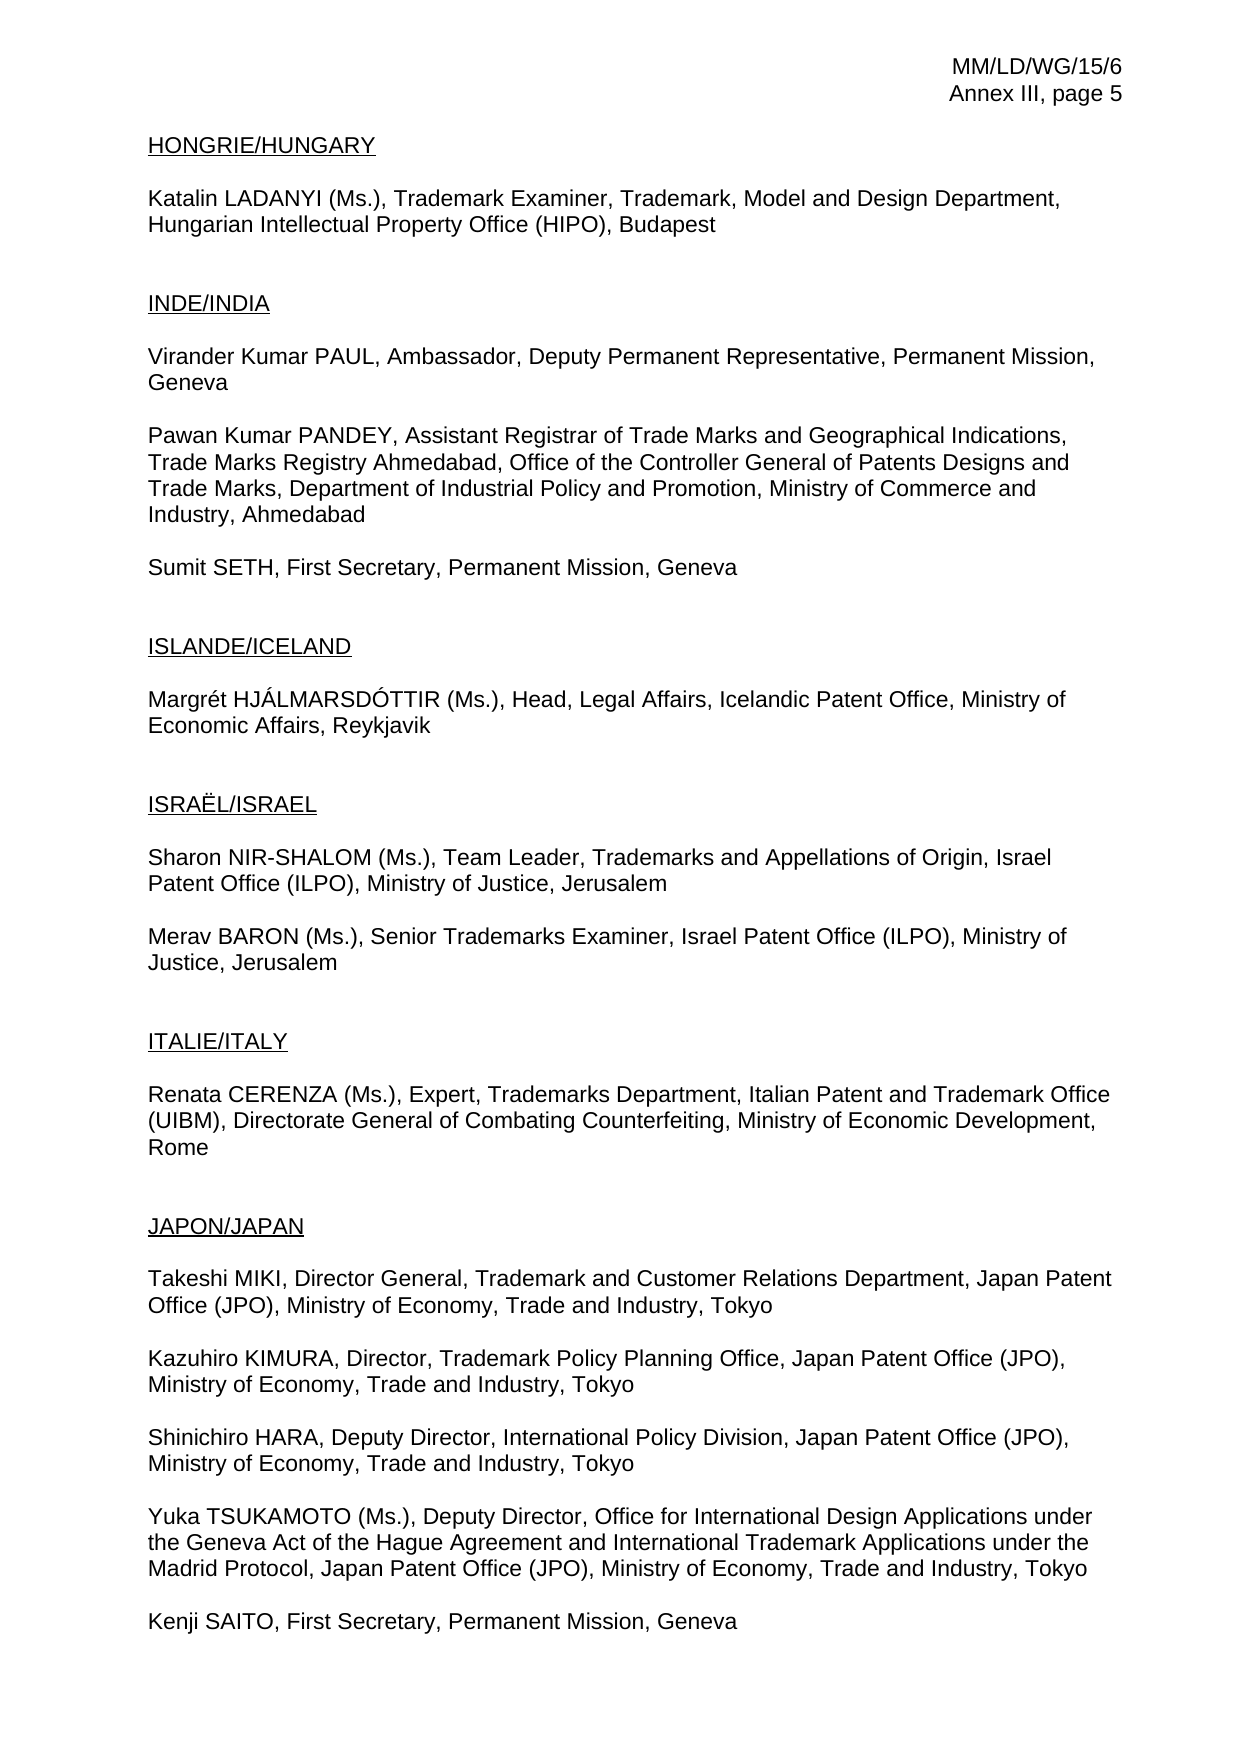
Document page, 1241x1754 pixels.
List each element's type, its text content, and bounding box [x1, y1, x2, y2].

text Pawan Kumar PANDEY, Assistant Registrar of Trade Marks and Geographical Indications, Trade Marks Registry Ahmedabad, Office of the Controller General of Patents Designs and Trade Marks, Department of Industrial Policy and Promotion, Ministry of Commerce and Industry, Ahmedabad [148, 422, 1122, 527]
text Sumit SETH, First Secretary, Permanent Mission, Geneva [148, 554, 1122, 580]
text Virander Kumar PAUL, Ambassador, Deputy Permanent Representative, Permanent Mission, Geneva [148, 343, 1122, 396]
text Kenji SAITO, First Secretary, Permanent Mission, Geneva [148, 1608, 1122, 1634]
text Katalin LADANYI (Ms.), Trademark Examiner, Trademark, Model and Design Department, Hungarian Intellectual Property Office (HIPO), Budapest [148, 185, 1122, 238]
text HONGRIE/HUNGARY [148, 132, 1122, 158]
text Yuka TSUKAMOTO (Ms.), Deputy Director, Office for International Design Applications under the Geneva Act of the Hague Agreement and International Trademark Applications under the Madrid Protocol, Japan Patent Office (JPO), Ministry of Economy, Trade and Industry, Tokyo [148, 1503, 1122, 1582]
text Merav BARON (Ms.), Senior Trademarks Examiner, Israel Patent Office (ILPO), Ministry of Justice, Jerusalem [148, 923, 1122, 976]
text Takeshi MIKI, Director General, Trademark and Customer Relations Department, Japan Patent Office (JPO), Ministry of Economy, Trade and Industry, Tokyo [148, 1265, 1122, 1318]
text ITALIE/ITALY [148, 1028, 1122, 1054]
text Renata CERENZA (Ms.), Expert, Trademarks Department, Italian Patent and Trademark Office (UIBM), Directorate General of Combating Counterfeiting, Ministry of Economic Development, Rome [148, 1081, 1122, 1160]
text ISRAËL/ISRAEL [148, 791, 1122, 817]
text Shinichiro HARA, Deputy Director, International Policy Division, Japan Patent Office (JPO), Ministry of Economy, Trade and Industry, Tokyo [148, 1423, 1122, 1476]
text Margrét HJÁLMARSDÓTTIR (Ms.), Head, Legal Affairs, Icelandic Patent Office, Ministry of Economic Affairs, Reykjavik [148, 686, 1122, 738]
text Kazuhiro KIMURA, Director, Trademark Policy Planning Office, Japan Patent Office (JPO), Ministry of Economy, Trade and Industry, Tokyo [148, 1344, 1122, 1397]
text ISLANDE/ICELAND [148, 633, 1122, 659]
text INDE/INDIA [148, 290, 1122, 317]
text Sharon NIR-SHALOM (Ms.), Team Leader, Trademarks and Appellations of Origin, Israel Patent Office (ILPO), Ministry of Justice, Jerusalem [148, 844, 1122, 896]
text JAPON/JAPAN [148, 1213, 1122, 1239]
